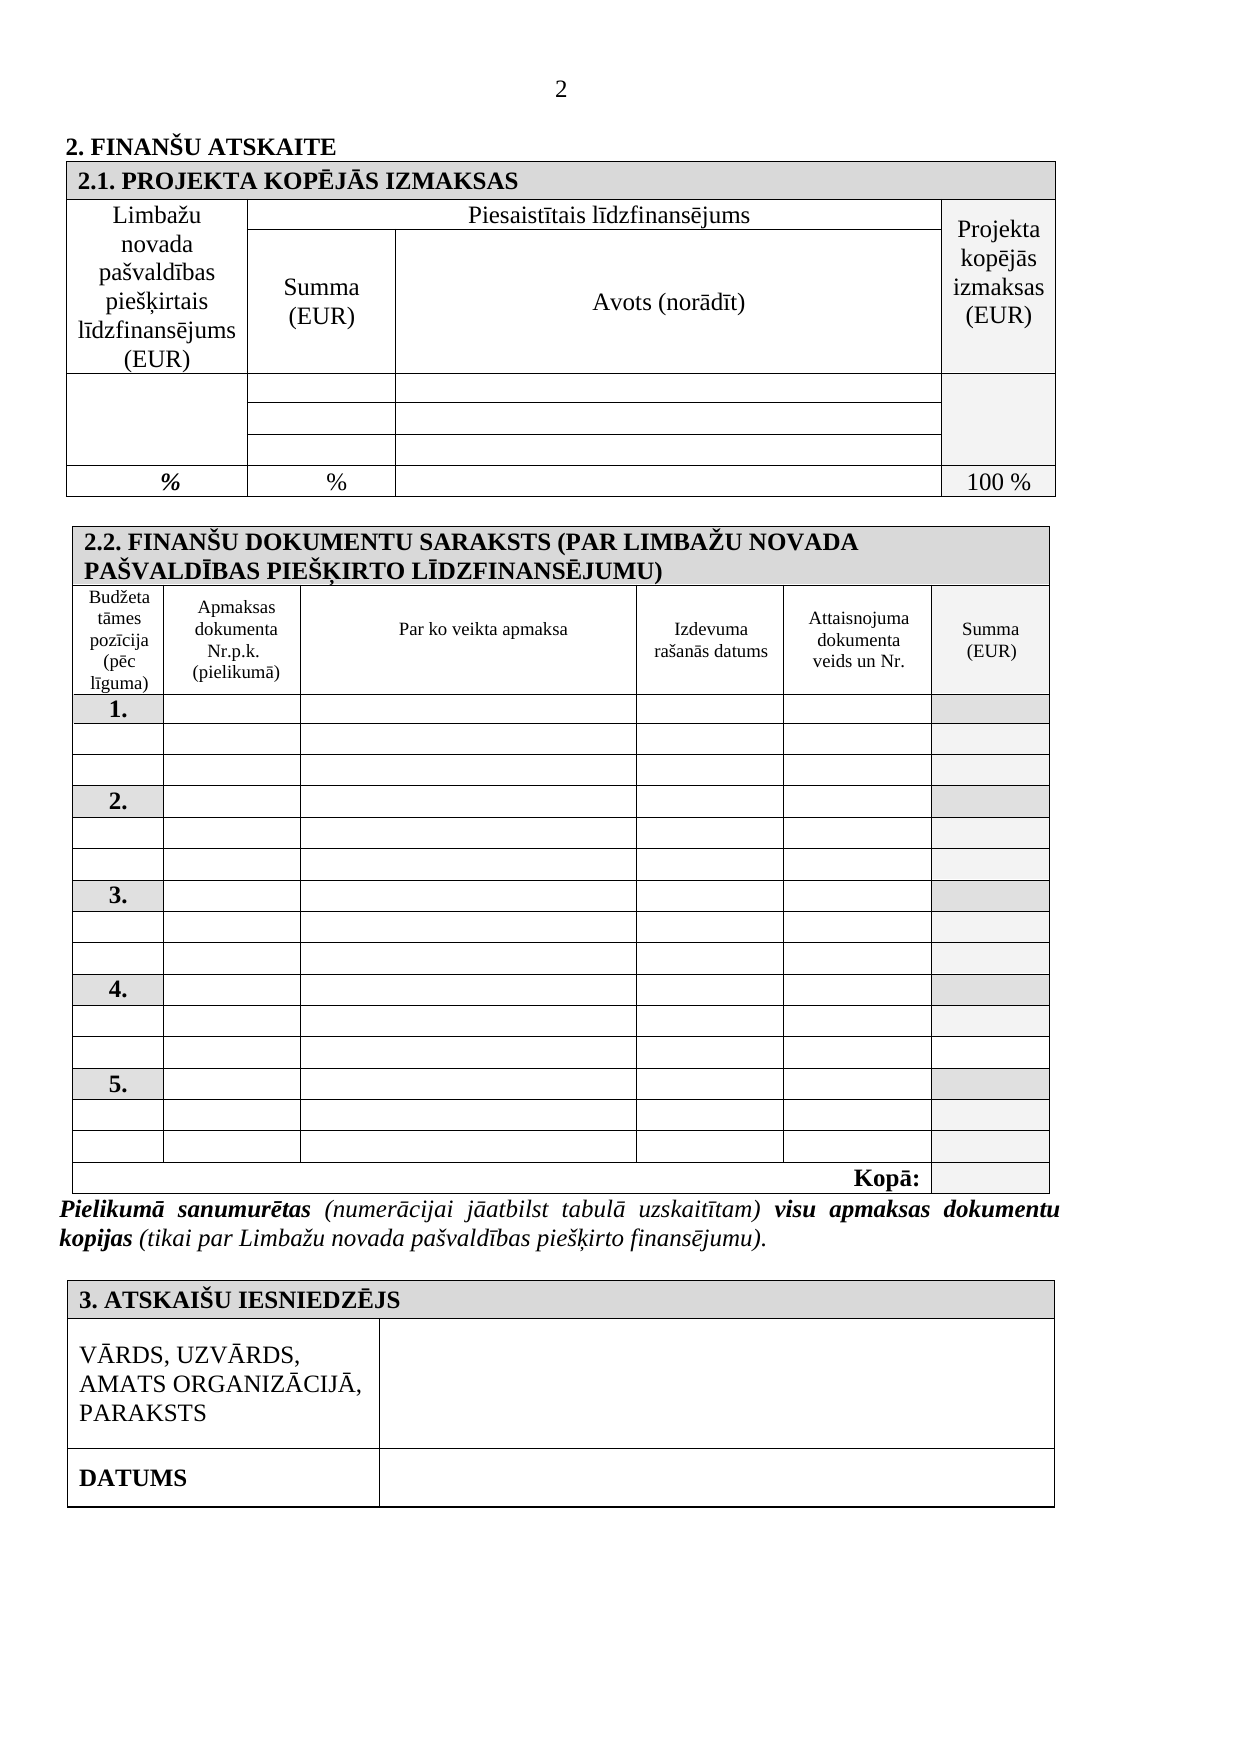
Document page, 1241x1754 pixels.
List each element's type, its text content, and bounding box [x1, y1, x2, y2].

table_cell [73, 943, 163, 973]
table_cell Izdevuma rašanās datums [637, 586, 783, 693]
table_cell [164, 849, 300, 879]
table_cell [73, 755, 163, 785]
table_cell [164, 881, 300, 911]
table_cell [73, 1037, 163, 1068]
table_cell [73, 1131, 163, 1162]
table_cell Kopā: [73, 1163, 931, 1193]
table_cell [164, 755, 300, 785]
table_cell [301, 1006, 636, 1036]
table_cell [164, 724, 300, 754]
table_cell [637, 943, 783, 973]
table_cell [396, 403, 941, 433]
table_cell [73, 724, 163, 754]
table_cell [637, 695, 783, 723]
table_cell Projekta kopējās izmaksas (EUR) [942, 200, 1055, 372]
table_cell [637, 881, 783, 911]
table_cell [784, 849, 931, 879]
table_cell [164, 1100, 300, 1130]
table_cell [637, 1006, 783, 1036]
table_cell [637, 755, 783, 785]
table_cell [301, 1100, 636, 1130]
table_cell VĀRDS, UZVĀRDS, AMATS ORGANIZĀCIJĀ, PARAKSTS [68, 1319, 379, 1448]
table_cell Piesaistītais līdzfinansējums [248, 200, 941, 229]
table_cell [784, 1037, 931, 1068]
table_cell Budžeta tāmes pozīcija (pēc līguma) [73, 586, 163, 693]
table_cell [380, 1319, 1054, 1448]
table_cell [932, 943, 1049, 973]
text 2. FINANŠU ATSKAITE [59, 132, 1063, 161]
table_cell [784, 786, 931, 817]
table_cell [784, 943, 931, 973]
table_cell [301, 1069, 636, 1099]
table_cell [164, 1069, 300, 1099]
table_cell [637, 1131, 783, 1162]
table_cell [301, 975, 636, 1005]
table_header 2.2. Finanšu dokumentu saraksts (par limbažu novada pašvaldības piešķirto līdzfinansējumu) [73, 527, 1049, 584]
table_cell [73, 1006, 163, 1036]
table_cell [784, 881, 931, 911]
table_cell [784, 1006, 931, 1036]
table_cell [67, 374, 247, 465]
table_cell [784, 912, 931, 942]
table_cell [301, 695, 636, 723]
table_cell [637, 724, 783, 754]
table_cell [932, 1006, 1049, 1036]
table_cell [301, 755, 636, 785]
table_cell [932, 818, 1049, 848]
table_cell [932, 1163, 1049, 1193]
table_cell [248, 435, 395, 465]
table_cell 5. [73, 1069, 163, 1099]
table_cell [301, 1131, 636, 1162]
table_cell [932, 695, 1049, 723]
table_cell [164, 943, 300, 973]
table_cell 2. [73, 786, 163, 817]
table_cell Limbažu novada pašvaldības piešķirtais līdzfinansējums (EUR) [67, 200, 247, 372]
table_cell Par ko veikta apmaksa [301, 586, 636, 693]
table_cell [784, 818, 931, 848]
table_cell [164, 786, 300, 817]
table_cell [932, 755, 1049, 785]
table_cell 4. [73, 975, 163, 1005]
table_cell [932, 912, 1049, 942]
table_cell [932, 975, 1049, 1005]
table_cell [396, 374, 941, 402]
table_cell [932, 724, 1049, 754]
table_cell [932, 1100, 1049, 1130]
table_cell [784, 1069, 931, 1099]
table_cell [301, 849, 636, 879]
table_cell [637, 849, 783, 879]
table_cell [301, 786, 636, 817]
table_cell [784, 755, 931, 785]
table_cell Avots (norādīt) [396, 230, 941, 372]
table_cell [637, 912, 783, 942]
table_cell [301, 1037, 636, 1068]
table_cell [396, 435, 941, 465]
table_cell [637, 1069, 783, 1099]
table_cell [380, 1449, 1054, 1506]
table_cell [784, 1100, 931, 1130]
table_cell [164, 912, 300, 942]
table_cell [301, 943, 636, 973]
table_cell [784, 724, 931, 754]
table_cell DATUMS [68, 1449, 379, 1506]
table_cell [932, 1069, 1049, 1099]
table_cell [637, 786, 783, 817]
table_cell [301, 912, 636, 942]
table_cell [164, 818, 300, 848]
table_cell [248, 403, 395, 433]
table_cell [164, 975, 300, 1005]
table_cell [942, 374, 1055, 465]
table_cell [396, 466, 941, 496]
table_cell 3. [73, 881, 163, 911]
table_cell [73, 818, 163, 848]
table_cell [932, 786, 1049, 817]
table_cell [301, 881, 636, 911]
table_cell [73, 912, 163, 942]
table_cell [637, 1100, 783, 1130]
table_cell [637, 818, 783, 848]
table_header 3. ATSKAIŠU IESNIEDZĒJS [68, 1281, 1054, 1318]
table_cell [164, 1131, 300, 1162]
table_cell [637, 975, 783, 1005]
table_cell [784, 695, 931, 723]
table_cell [301, 818, 636, 848]
table_cell [164, 1037, 300, 1068]
text Pielikumā sanumurētas (numerācijai jāatbilst tabulā uzskaitītam) visu apmaksas dokumentu kopijas (tikai par Limbažu novada pašvaldības piešķirto finansējumu). [59, 1194, 1063, 1252]
table_cell Summa (EUR) [932, 586, 1049, 693]
table_cell [301, 724, 636, 754]
table_cell Apmaksas dokumenta Nr.p.k. (pielikumā) [164, 586, 300, 693]
table_cell [932, 1037, 1049, 1068]
table_cell [73, 849, 163, 879]
table_cell % [67, 466, 247, 496]
table_cell [164, 695, 300, 723]
table_cell 100 % [942, 466, 1055, 496]
table_header 2.1. Projekta KOPĒJĀS IZMAKSAS [67, 162, 1055, 199]
table_cell 1. [73, 695, 163, 723]
table_cell [932, 1131, 1049, 1162]
table_cell [784, 1131, 931, 1162]
table_cell Attaisnojuma dokumenta veids un Nr. [784, 586, 931, 693]
table_cell [637, 1037, 783, 1068]
table_cell [932, 881, 1049, 911]
table_cell [932, 849, 1049, 879]
table_cell [784, 975, 931, 1005]
table_cell [248, 374, 395, 402]
table_cell [164, 1006, 300, 1036]
table_cell [73, 1100, 163, 1130]
table_cell Summa (EUR) [248, 230, 395, 372]
table_cell % [248, 466, 395, 496]
